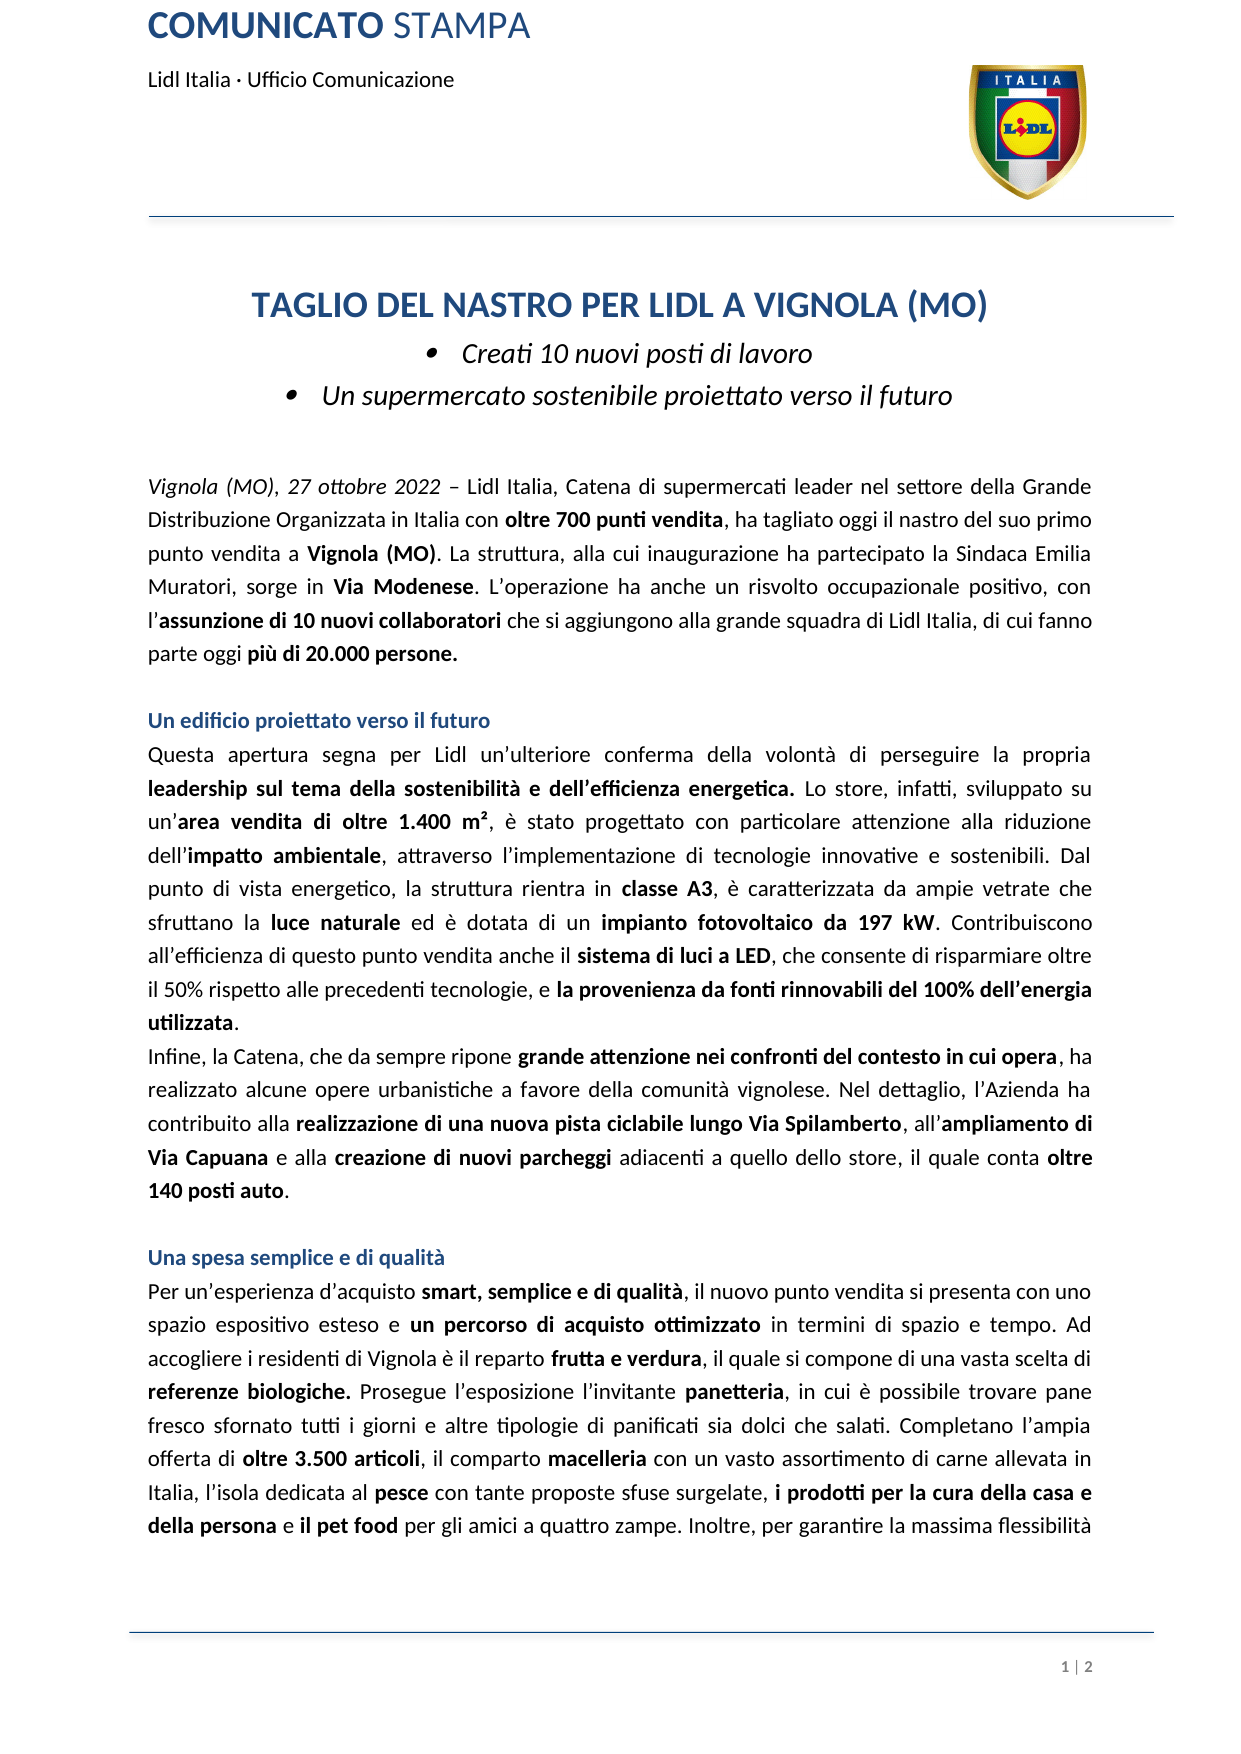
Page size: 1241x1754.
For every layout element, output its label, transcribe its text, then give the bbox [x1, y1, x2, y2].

text Infine, la Catena, che da sempre ripone grande attenzione nei confronti del contesto in cui opera, ha realizzato alcune opere urbanistiche a favore della comunità vignolese. Nel dettaglio, l’Azienda ha contribuito alla realizzazione di una nuova pista ciclabile lungo Via Spilamberto, all’ampliamento di Via Capuana e alla creazione di nuovi parcheggi adiacenti a quello dello store, il quale conta oltre 140 posti auto. [148, 1042, 1092, 1204]
text Una spesa semplice e di qualità [148, 1243, 1092, 1271]
text Questa apertura segna per Lidl un’ulteriore conferma della volontà di perseguire la propria leadership sul tema della sostenibilità e dell’efficienza energetica. Lo store, infatti, sviluppato su un’area vendita di oltre 1.400 m², è stato progettato con particolare attenzione alla riduzione dell’impatto ambientale, attraverso l’implementazione di tecnologie innovative e sostenibili. Dal punto di vista energetico, la struttura rientra in classe A3, è caratterizzata da ampie vetrate che sfruttano la luce naturale ed è dotata di un impianto fotovoltaico da 197 kW. Contribuiscono all’efficienza di questo punto vendita anche il sistema di luci a LED, che consente di risparmiare oltre il 50% rispetto alle precedenti tecnologie, e la provenienza da fonti rinnovabili del 100% dell’energia utilizzata. [148, 740, 1092, 1037]
list Un supermercato sostenibile proiettato verso il futuro [148, 377, 1092, 412]
picture [968, 65, 1087, 200]
text Un edificio proiettato verso il futuro [148, 707, 1092, 735]
list Creati 10 nuovi posti di lavoro [148, 336, 1092, 371]
text TAGLIO DEL NASTRO PER LIDL A Vignola (MO) [148, 281, 1092, 326]
text Vignola (MO), 27 ottobre 2022 – Lidl Italia, Catena di supermercati leader nel settore della Grande Distribuzione Organizzata in Italia con oltre 700 punti vendita, ha tagliato oggi il nastro del suo primo punto vendita a Vignola (MO). La struttura, alla cui inaugurazione ha partecipato la Sindaca Emilia Muratori, sorge in Via Modenese. L’operazione ha anche un risvolto occupazionale positivo, con l’assunzione di 10 nuovi collaboratori che si aggiungono alla grande squadra di Lidl Italia, di cui fanno parte oggi più di 20.000 persone. [148, 472, 1092, 668]
